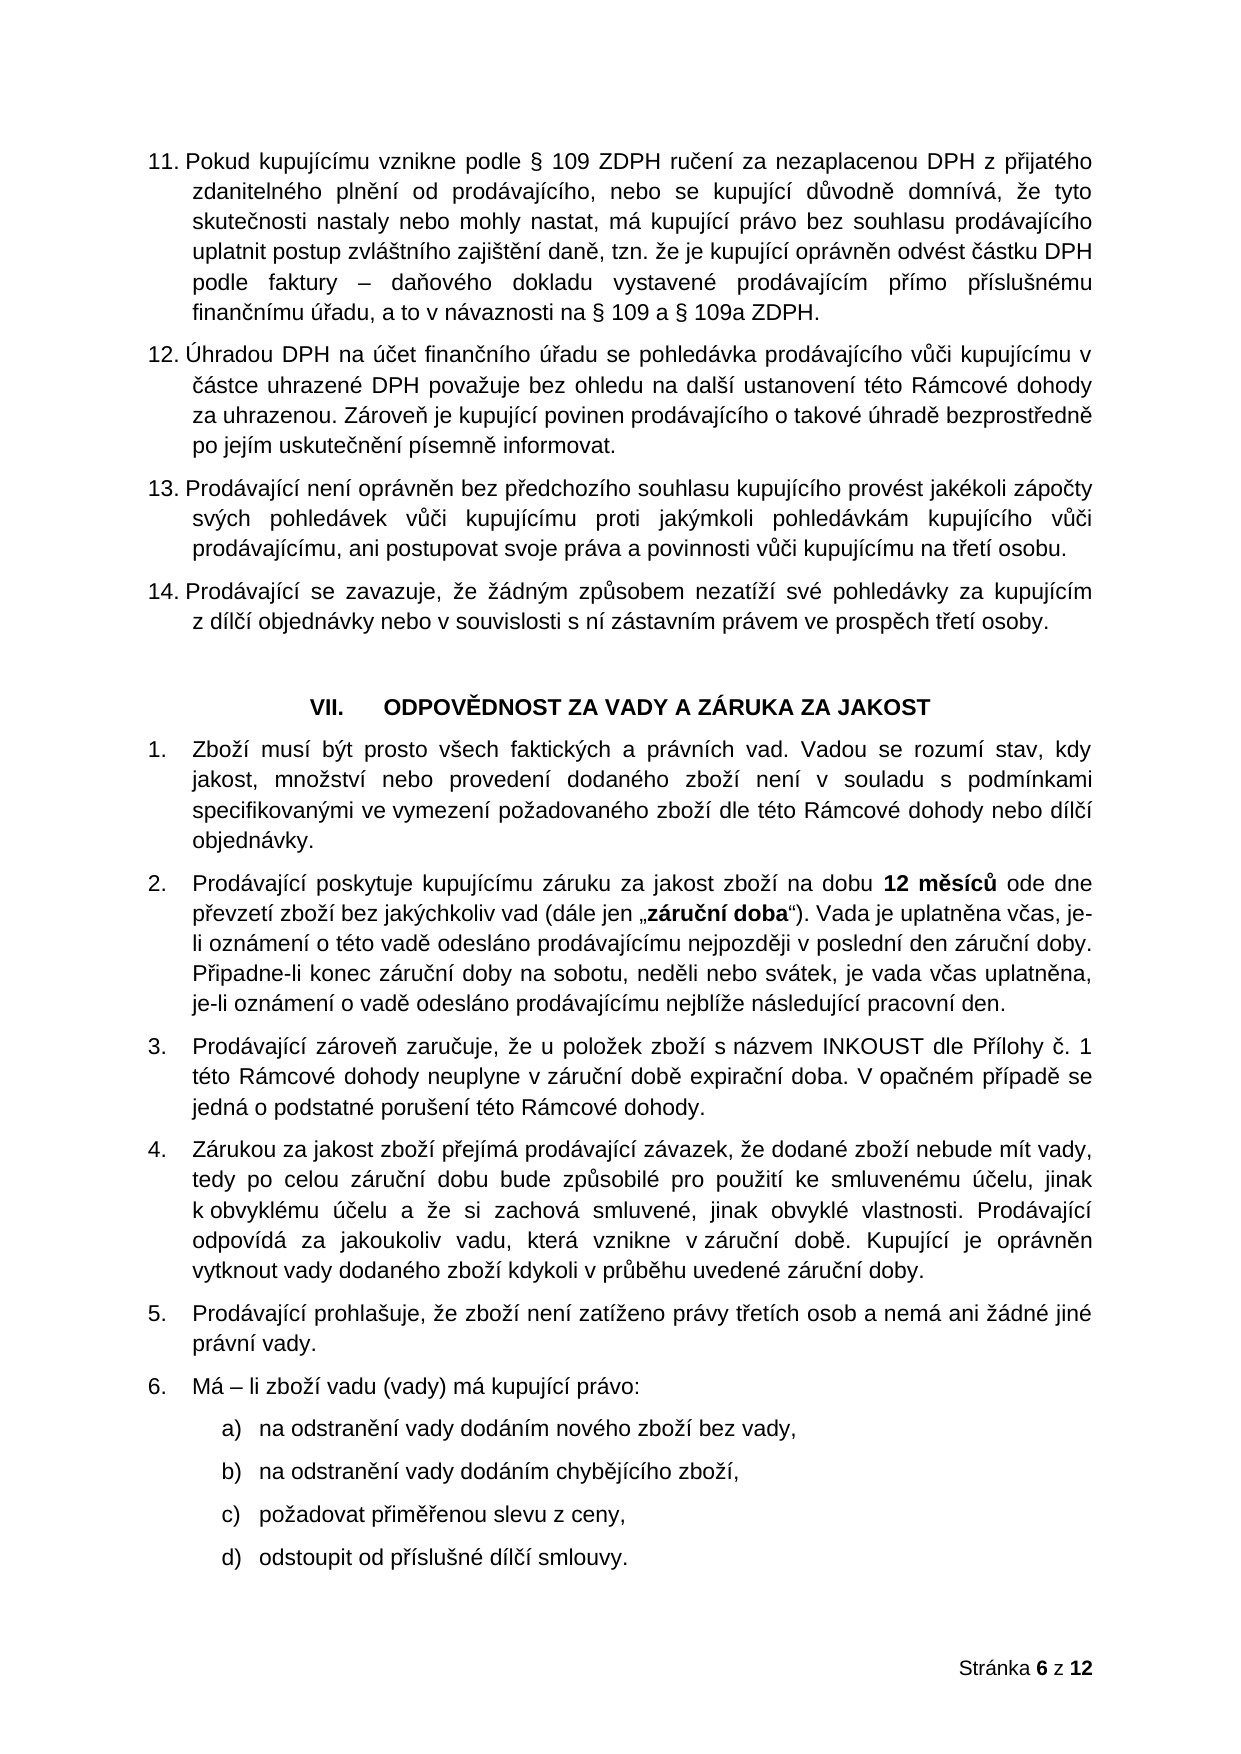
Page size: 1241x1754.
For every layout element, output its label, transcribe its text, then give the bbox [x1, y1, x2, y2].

list odstoupit od příslušné dílčí smlouvy. [221, 1543, 1093, 1570]
list Prodávající poskytuje kupujícímu záruku za jakost zboží na dobu 12 měsíců ode dne převzetí zboží bez jakýchkoliv vad (dále jen „záruční doba“). Vada je uplatněna včas, je-li oznámení o této vadě odesláno prodávajícímu nejpozději v poslední den záruční doby. Připadne-li konec záruční doby na sobotu, neděli nebo svátek, je vada včas uplatněna, je-li oznámení o vadě odesláno prodávajícímu nejblíže následující pracovní den. [148, 869, 1093, 1017]
list Úhradou DPH na účet finančního úřadu se pohledávka prodávajícího vůči kupujícímu v částce uhrazené DPH považuje bez ohledu na další ustanovení této Rámcové dohody za uhrazenou. Zároveň je kupující povinen prodávajícího o takové úhradě bezprostředně po jejím uskutečnění písemně informovat. [148, 341, 1093, 458]
list na odstranění vady dodáním nového zboží bez vady, [221, 1415, 1093, 1442]
list Pokud kupujícímu vznikne podle § 109 ZDPH ručení za nezaplacenou DPH z přijatého zdanitelného plnění od prodávajícího, nebo se kupující důvodně domnívá, že tyto skutečnosti nastaly nebo mohly nastat, má kupující právo bez souhlasu prodávajícího uplatnit postup zvláštního zajištění daně, tzn. že je kupující oprávněn odvést částku DPH podle faktury – daňového dokladu vystavené prodávajícím přímo příslušnému finančnímu úřadu, a to v návaznosti na § 109 a § 109a ZDPH. [148, 148, 1093, 325]
list Zboží musí být prosto všech faktických a právních vad. Vadou se rozumí stav, kdy jakost, množství nebo provedení dodaného zboží není v souladu s podmínkami specifikovanými ve vymezení požadovaného zboží dle této Rámcové dohody nebo dílčí objednávky. [148, 736, 1093, 853]
list Prodávající zároveň zaručuje, že u položek zboží s názvem INKOUST dle Přílohy č. 1 této Rámcové dohody neuplyne v záruční době expirační doba. V opačném případě se jedná o podstatné porušení této Rámcové dohody. [148, 1033, 1093, 1120]
list Prodávající prohlašuje, že zboží není zatíženo právy třetích osob a nemá ani žádné jiné právní vady. [148, 1300, 1093, 1356]
list Zárukou za jakost zboží přejímá prodávající závazek, že dodané zboží nebude mít vady, tedy po celou záruční dobu bude způsobilé pro použití ke smluvenému účelu, jinak k obvyklému účelu a že si zachová smluvené, jinak obvyklé vlastnosti. Prodávající odpovídá za jakoukoliv vadu, která vznikne v záruční době. Kupující je oprávněn vytknout vady dodaného zboží kdykoli v průběhu uvedené záruční doby. [148, 1136, 1093, 1283]
list na odstranění vady dodáním chybějícího zboží, [221, 1458, 1093, 1484]
list Má – li zboží vadu (vady) má kupující právo: [148, 1373, 1093, 1399]
list Prodávající není oprávněn bez předchozího souhlasu kupujícího provést jakékoli zápočty svých pohledávek vůči kupujícímu proti jakýmkoli pohledávkám kupujícího vůči prodávajícímu, ani postupovat svoje práva a povinnosti vůči kupujícímu na třetí osobu. [148, 475, 1093, 561]
list požadovat přiměřenou slevu z ceny, [221, 1501, 1093, 1527]
list Prodávající se zavazuje, že žádným způsobem nezatíží své pohledávky za kupujícím z dílčí objednávky nebo v souvislosti s ní zástavním právem ve prospěch třetí osoby. [148, 578, 1093, 634]
text VII. ODPOVĚDNOST ZA VADY A ZÁRUKA ZA JAKOST [148, 693, 1093, 720]
